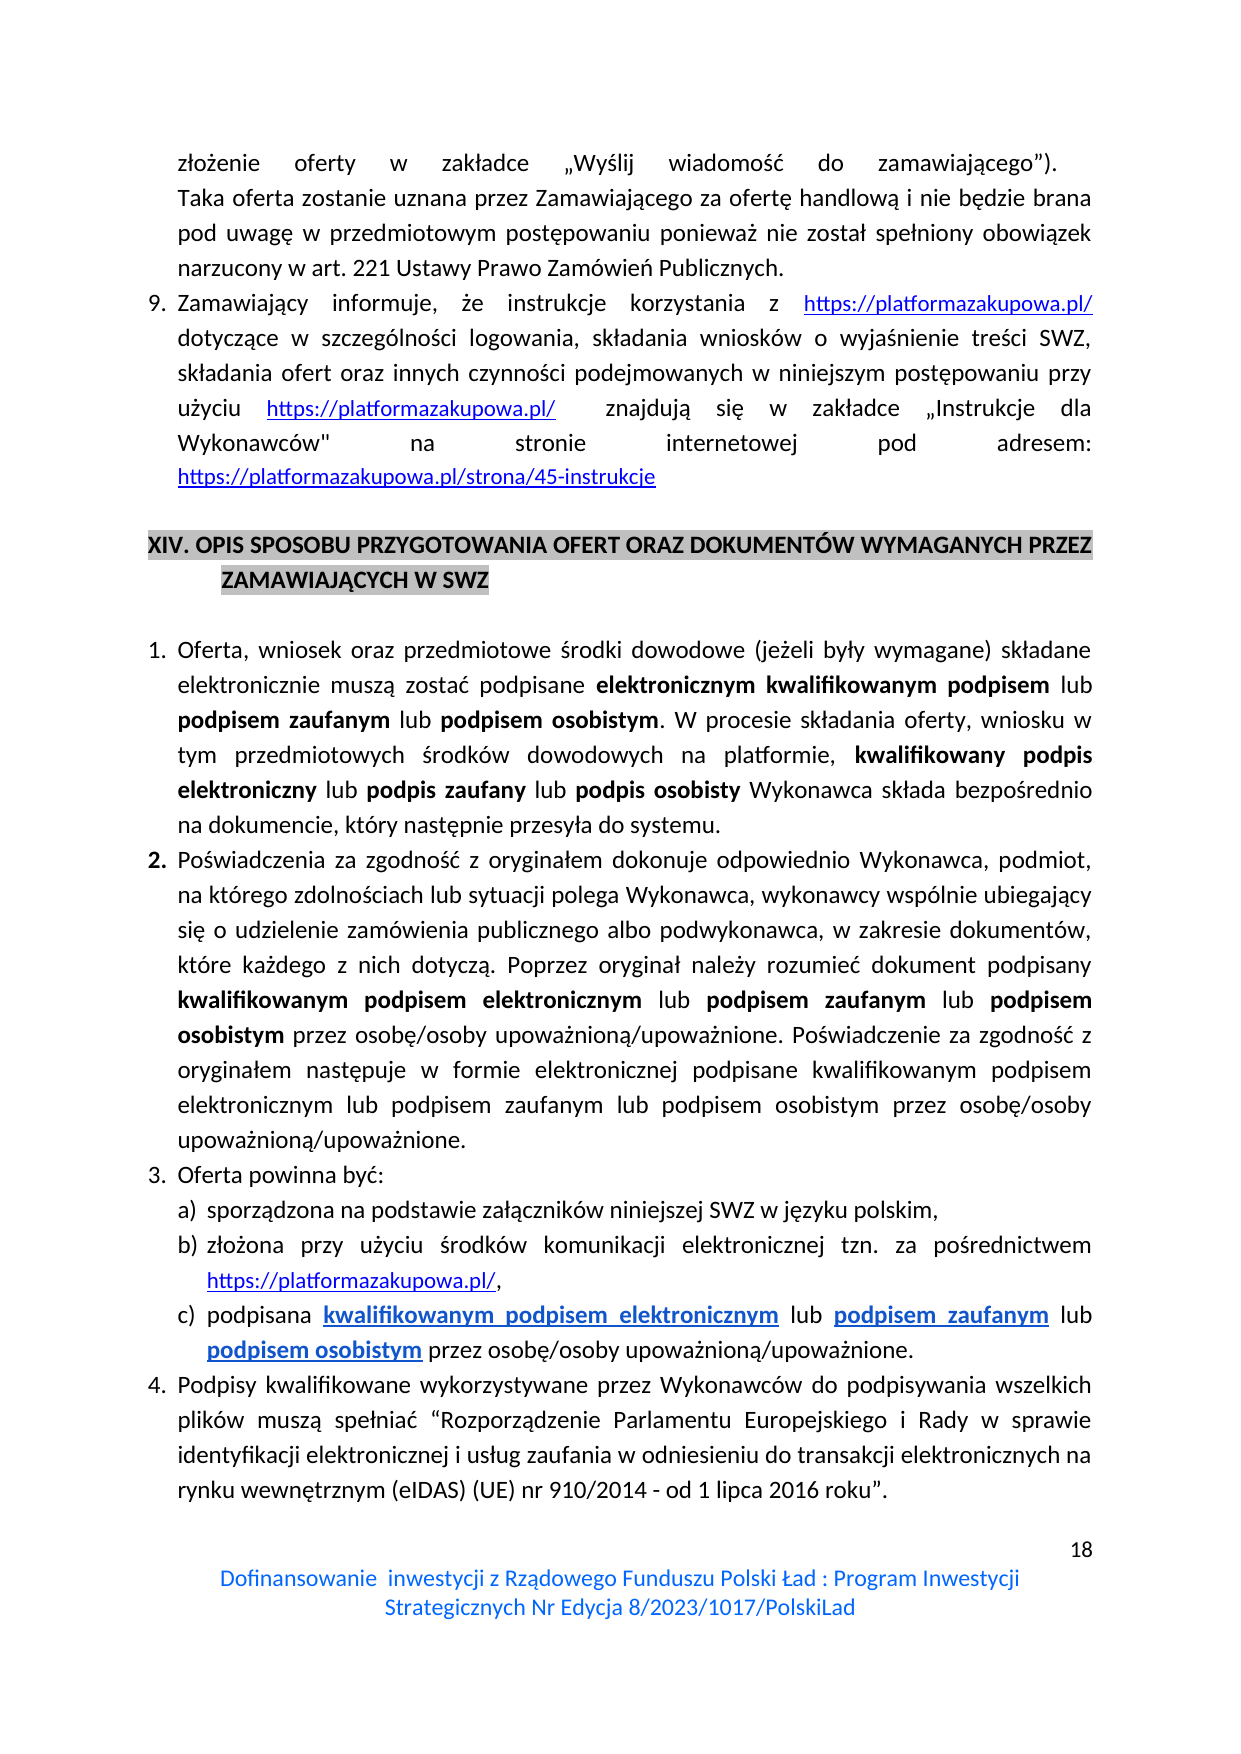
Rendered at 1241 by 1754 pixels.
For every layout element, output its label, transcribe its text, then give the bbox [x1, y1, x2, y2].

list podpisana kwalifikowanym podpisem elektronicznym lub podpisem zaufanym lub podpisem osobistym przez osobę/osoby upoważnioną/upoważnione. [177, 1299, 1093, 1365]
list Zamawiający informuje, że instrukcje korzystania z https://platformazakupowa.pl/ dotyczące w szczególności logowania, składania wniosków o wyjaśnienie treści SWZ, składania ofert oraz innych czynności podejmowanych w niniejszym postępowaniu przy użyciu https://platformazakupowa.pl/ znajdują się w zakładce „Instrukcje dla Wykonawców" na stronie internetowej pod adresem: https://platformazakupowa.pl/strona/45-instrukcje [148, 288, 1093, 490]
text XIV. OPIS SPOSOBU PRZYGOTOWANIA OFERT ORAZ DOKUMENTÓW WYMAGANYCH PRZEZ ZAMAWIAJĄCYCH W SWZ [148, 560, 1093, 595]
list złożona przy użyciu środków komunikacji elektronicznej tzn. za pośrednictwem https://platformazakupowa.pl/, [177, 1229, 1093, 1295]
list Oferta, wniosek oraz przedmiotowe środki dowodowe (jeżeli były wymagane) składane elektronicznie muszą zostać podpisane elektronicznym kwalifikowanym podpisem lub podpisem zaufanym lub podpisem osobistym. W procesie składania oferty, wniosku w tym przedmiotowych środków dowodowych na platformie, kwalifikowany podpis elektroniczny lub podpis zaufany lub podpis osobisty Wykonawca składa bezpośrednio na dokumencie, który następnie przesyła do systemu. [148, 634, 1093, 840]
list Oferta powinna być: [148, 1159, 1093, 1190]
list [148, 148, 1093, 283]
list Podpisy kwalifikowane wykorzystywane przez Wykonawców do podpisywania wszelkich plików muszą spełniać “Rozporządzenie Parlamentu Europejskiego i Rady w sprawie identyfikacji elektronicznej i usług zaufania w odniesieniu do transakcji elektronicznych na rynku wewnętrznym (eIDAS) (UE) nr 910/2014 - od 1 lipca 2016 roku”. [148, 1369, 1093, 1505]
list Poświadczenia za zgodność z oryginałem dokonuje odpowiednio Wykonawca, podmiot, na którego zdolnościach lub sytuacji polega Wykonawca, wykonawcy wspólnie ubiegający się o udzielenie zamówienia publicznego albo podwykonawca, w zakresie dokumentów, które każdego z nich dotyczą. Poprzez oryginał należy rozumieć dokument podpisany kwalifikowanym podpisem elektronicznym lub podpisem zaufanym lub podpisem osobistym przez osobę/osoby upoważnioną/upoważnione. Poświadczenie za zgodność z oryginałem następuje w formie elektronicznej podpisane kwalifikowanym podpisem elektronicznym lub podpisem zaufanym lub podpisem osobistym przez osobę/osoby upoważnioną/upoważnione. [148, 844, 1093, 1155]
list sporządzona na podstawie załączników niniejszej SWZ w języku polskim, [177, 1194, 1093, 1225]
